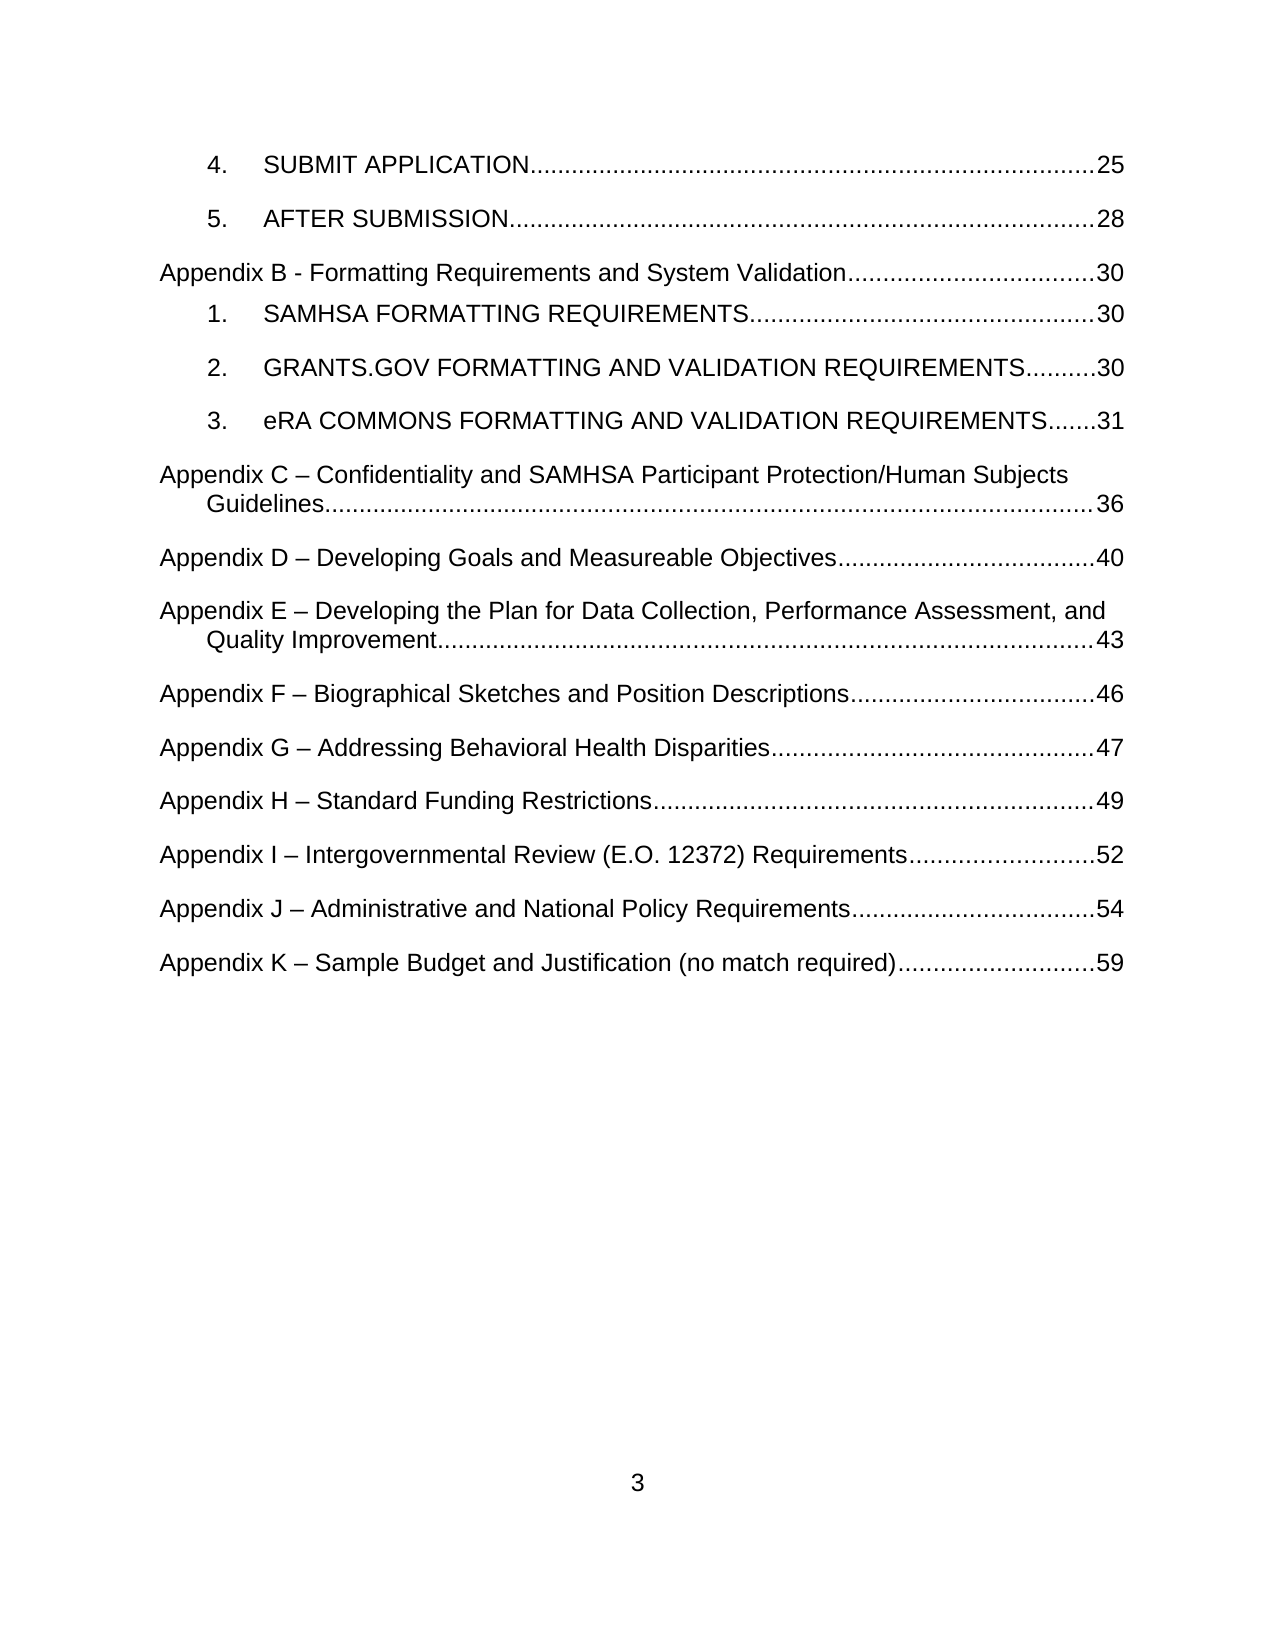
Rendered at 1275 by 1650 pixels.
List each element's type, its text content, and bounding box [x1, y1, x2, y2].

text Appendix F – Biographical Sketches and Position Descriptions 46 [159, 679, 1125, 707]
text Appendix J – Administrative and National Policy Requirements 54 [159, 894, 1125, 922]
text 5. AFTER SUBMISSION 28 [206, 204, 1125, 232]
text Appendix E – Developing the Plan for Data Collection, Performance Assessment, and Quality Improvement 43 [159, 596, 1125, 654]
text Appendix K – Sample Budget and Justification (no match required) 59 [159, 947, 1125, 976]
text Appendix H – Standard Funding Restrictions 49 [159, 786, 1125, 815]
text 2. GRANTS.GOV FORMATTING AND VALIDATION REQUIREMENTS 30 [206, 352, 1125, 381]
text Appendix B - Formatting Requirements and System Validation 30 [159, 257, 1125, 286]
text 1. SAMHSA FORMATTING REQUIREMENTS 30 [206, 299, 1125, 327]
text Appendix G – Addressing Behavioral Health Disparities 47 [159, 732, 1125, 761]
text Appendix I – Intergovernmental Review (E.O. 12372) Requirements 52 [159, 840, 1125, 869]
text 3. eRA COMMONS FORMATTING AND VALIDATION REQUIREMENTS 31 [206, 406, 1125, 435]
text Appendix C – Confidentiality and SAMHSA Participant Protection/Human Subjects Guidelines 36 [159, 460, 1125, 517]
text Appendix D – Developing Goals and Measureable Objectives 40 [159, 542, 1125, 571]
text 4. SUBMIT APPLICATION 25 [206, 150, 1125, 179]
